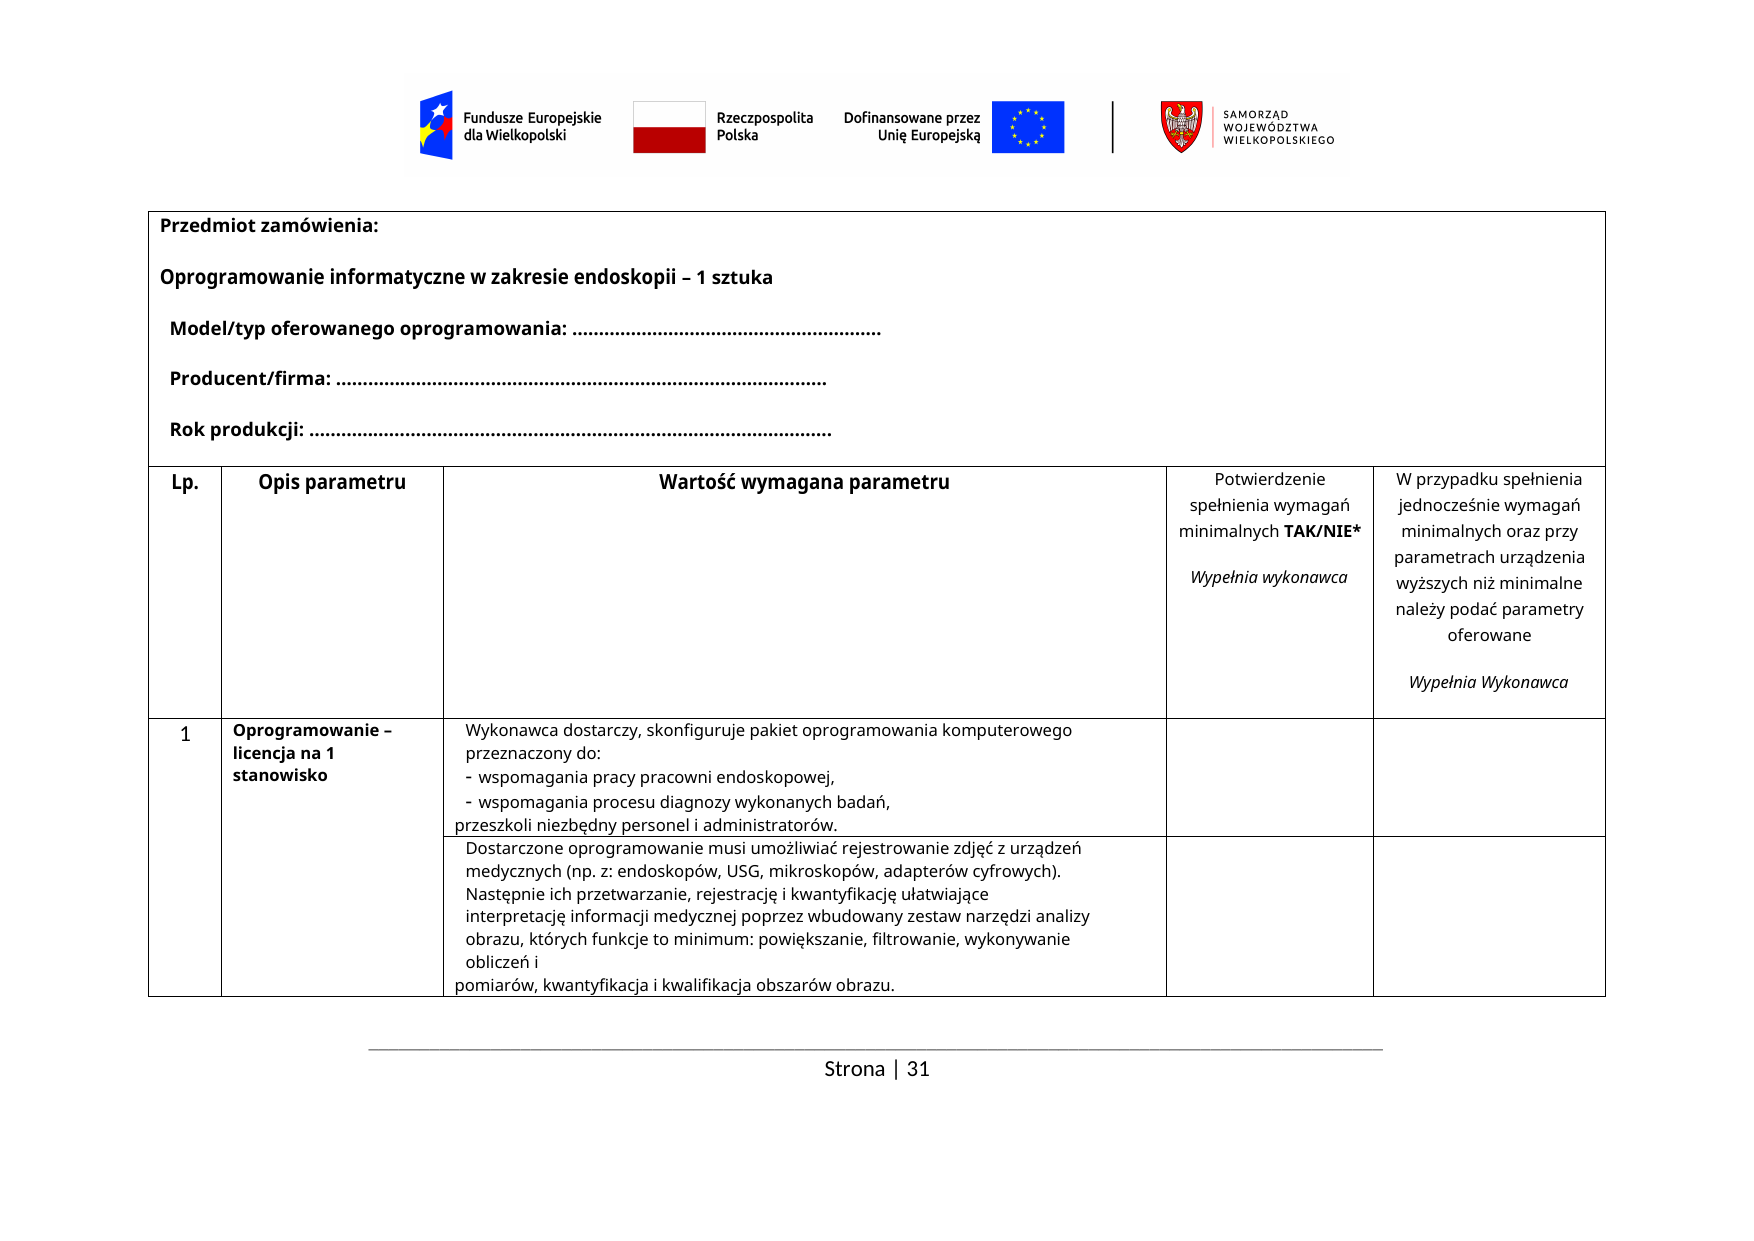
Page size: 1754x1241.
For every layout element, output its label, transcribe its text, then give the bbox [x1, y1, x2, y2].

picture [404, 73, 1350, 177]
table_cell Wartość wymagana parametru [444, 467, 1166, 718]
table_cell [1167, 837, 1373, 996]
table_cell [1374, 837, 1605, 996]
table_cell [1167, 719, 1373, 836]
table_cell 1 [149, 719, 221, 996]
table_cell Opis parametru [222, 467, 443, 718]
table_cell Potwierdzenie spełnienia wymagań minimalnych TAK/NIE* Wypełnia wykonawca [1167, 467, 1373, 718]
table_cell W przypadku spełnienia jednocześnie wymagań minimalnych oraz przy parametrach urządzenia wyższych niż minimalne należy podać parametry oferowane Wypełnia Wykonawca [1374, 467, 1605, 718]
table_cell [1374, 719, 1605, 836]
table_cell Oprogramowanie – licencja na 1 stanowisko [222, 719, 443, 996]
table_cell Lp. [149, 467, 221, 718]
table_cell Wykonawca dostarczy, skonfiguruje pakiet oprogramowania komputerowego przeznaczony do: wspomagania pracy pracowni endoskopowej, wspomagania procesu diagnozy wykonanych badań, przeszkoli niezbędny personel i administratorów. [444, 719, 1166, 836]
table_header Przedmiot zamówienia: Oprogramowanie informatyczne w zakresie endoskopii – 1 sztuka Model/typ oferowanego oprogramowania: …………………………………………….…… Producent/firma: ………………………………………………………..……………………… Rok produkcji: …………………………………………………………………………………….. [149, 212, 1605, 466]
table_cell Dostarczone oprogramowanie musi umożliwiać rejestrowanie zdjęć z urządzeń medycznych (np. z: endoskopów, USG, mikroskopów, adapterów cyfrowych). Następnie ich przetwarzanie, rejestrację i kwantyfikację ułatwiające interpretację informacji medycznej poprzez wbudowany zestaw narzędzi analizy obrazu, których funkcje to minimum: powiększanie, filtrowanie, wykonywanie obliczeń i pomiarów, kwantyfikacja i kwalifikacja obszarów obrazu. [444, 837, 1166, 996]
